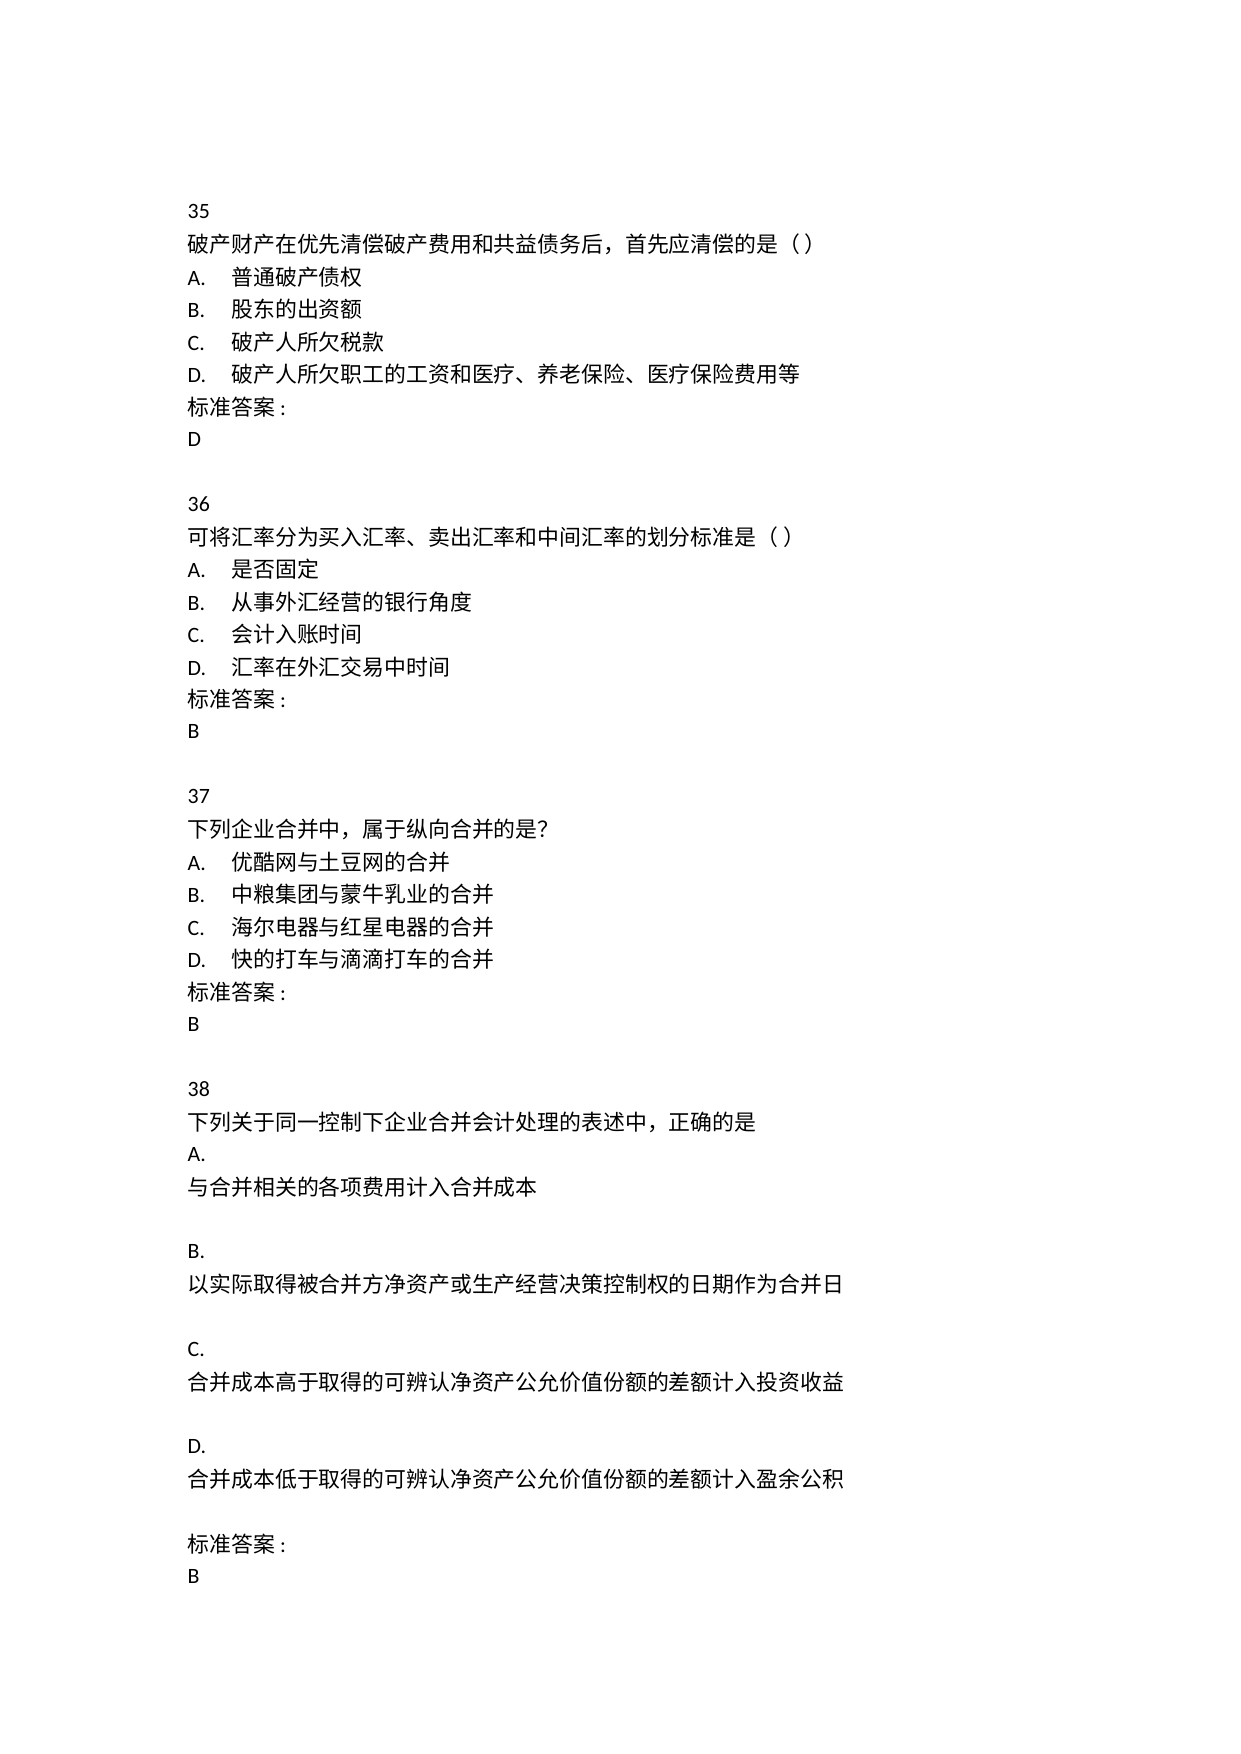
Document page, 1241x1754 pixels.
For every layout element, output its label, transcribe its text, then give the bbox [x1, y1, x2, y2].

text 可将汇率分为买入汇率、卖出汇率和中间汇率的划分标准是（ ） [187, 519, 1053, 552]
text 标准答案 : [187, 682, 1053, 714]
text 37 [187, 779, 1053, 812]
text A. 普通破产债权 [187, 259, 1053, 292]
text B. [187, 1234, 1053, 1267]
text D. 破产人所欠职工的工资和医疗、养老保险、医疗保险费用等 [187, 357, 1053, 389]
text C. 破产人所欠税款 [187, 324, 1053, 357]
text A. [187, 1137, 1053, 1169]
text C. 海尔电器与红星电器的合并 [187, 909, 1053, 942]
text A. 优酷网与土豆网的合并 [187, 844, 1053, 877]
text B [187, 714, 1053, 747]
text 以实际取得被合并方净资产或生产经营决策控制权的日期作为合并日 [187, 1267, 1053, 1299]
text 与合并相关的各项费用计入合并成本 [187, 1169, 1053, 1202]
text 38 [187, 1072, 1053, 1104]
text 35 [187, 194, 1053, 227]
text 破产财产在优先清偿破产费用和共益债务后，首先应清偿的是（ ） [187, 227, 1053, 259]
text B. 股东的出资额 [187, 292, 1053, 324]
text 36 [187, 487, 1053, 519]
text B [187, 1007, 1053, 1039]
text B. 从事外汇经营的银行角度 [187, 584, 1053, 617]
text 下列企业合并中，属于纵向合并的是？ [187, 812, 1053, 844]
text A. 是否固定 [187, 552, 1053, 584]
text 标准答案 : [187, 389, 1053, 422]
text D [187, 422, 1053, 454]
text C. 会计入账时间 [187, 617, 1053, 649]
text 标准答案 : [187, 974, 1053, 1007]
text B. 中粮集团与蒙牛乳业的合并 [187, 877, 1053, 909]
text 标准答案 : [187, 1527, 1053, 1559]
text C. [187, 1332, 1053, 1364]
text B [187, 1559, 1053, 1592]
text 下列关于同一控制下企业合并会计处理的表述中，正确的是 [187, 1104, 1053, 1137]
text D. 快的打车与滴滴打车的合并 [187, 942, 1053, 974]
text 合并成本低于取得的可辨认净资产公允价值份额的差额计入盈余公积 [187, 1462, 1053, 1494]
text D. [187, 1429, 1053, 1462]
text 合并成本高于取得的可辨认净资产公允价值份额的差额计入投资收益 [187, 1364, 1053, 1397]
text D. 汇率在外汇交易中时间 [187, 649, 1053, 682]
